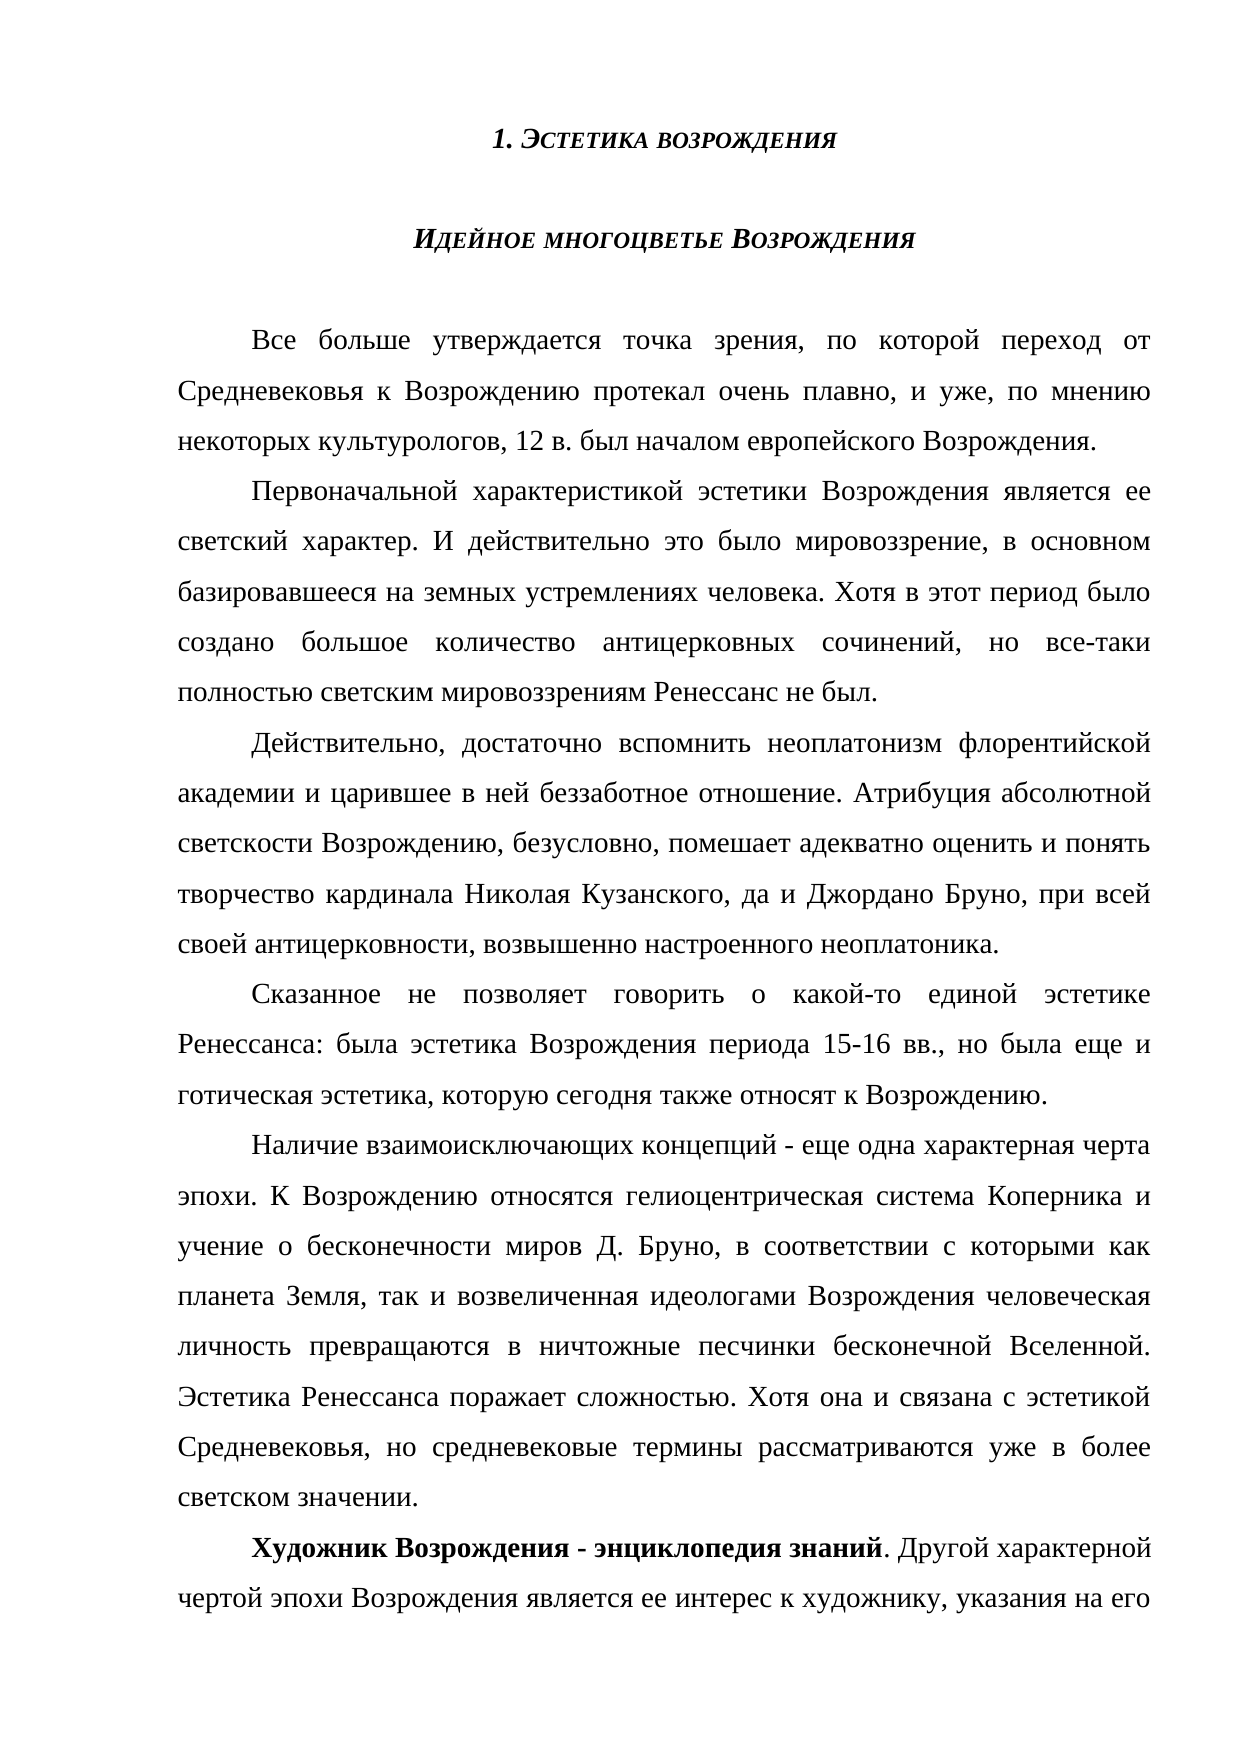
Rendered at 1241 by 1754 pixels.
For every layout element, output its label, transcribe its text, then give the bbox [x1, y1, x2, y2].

text Все больше утверждается точка зрения, по которой переход от Средневековья к Возрождению протекал очень плавно, и уже, по мнению некоторых культурологов, 12 в. был началом европейского Возрождения. [177, 322, 1152, 456]
text Действительно, достаточно вспомнить неоплатонизм флорентийской академии и царившее в ней беззаботное отношение. Атрибуция абсолютной светскости Возрождению, безусловно, помешает адекватно оценить и понять творчество кардинала Николая Кузанского, да и Джордано Бруно, при всей своей антицерковности, возвышенно настроенного неоплатоника. [177, 725, 1152, 959]
subtitle Идейное многоцветье Возрождения [177, 222, 1152, 255]
text Наличие взаимоисключающих концепций - еще одна характерная черта эпохи. К Возрождению относятся гелиоцентрическая система Коперника и учение о бесконечности миров Д. Бруно, в соответствии с которыми как планета Земля, так и возвеличенная идеологами Возрождения человеческая личность превращаются в ничтожные песчинки бесконечной Вселенной. Эстетика Ренессанса поражает сложностью. Хотя она и связана с эстетикой Средневековья, но средневековые термины рассматриваются уже в более светском значении. [177, 1127, 1152, 1513]
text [177, 1530, 1152, 1614]
text Сказанное не позволяет говорить о какой-то единой эстетике Ренессанса: была эстетика Возрождения периода 15-16 вв., но была еще и готическая эстетика, которую сегодня также относят к Возрождению. [177, 976, 1152, 1111]
subtitle 1. Эстетика возрождения [177, 121, 1152, 154]
text Первоначальной характеристикой эстетики Возрождения является ее светский характер. И действительно это было мировоззрение, в основном базировавшееся на земных устремлениях человека. Хотя в этот период было создано большое количество антицерковных сочинений, но все-таки полностью светским мировоззрениям Ренессанс не был. [177, 473, 1152, 708]
